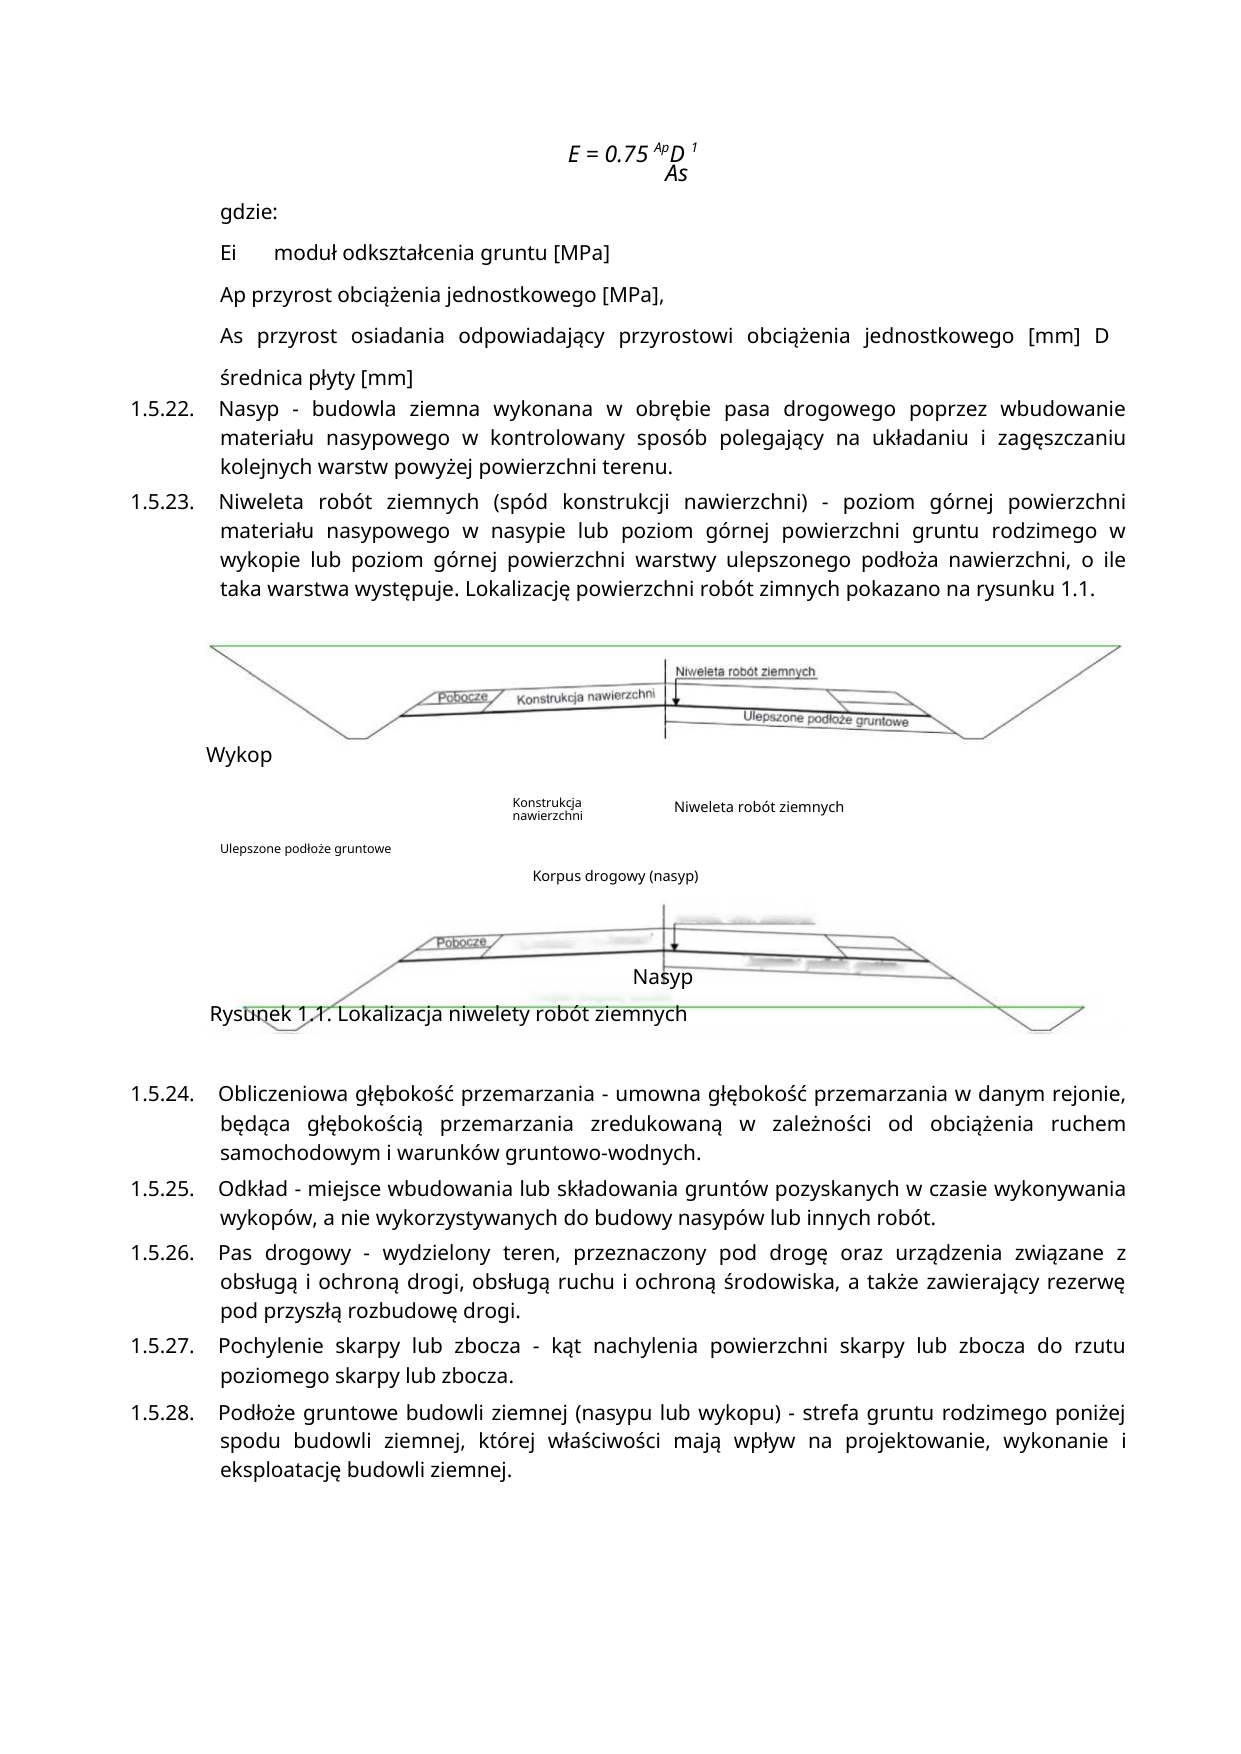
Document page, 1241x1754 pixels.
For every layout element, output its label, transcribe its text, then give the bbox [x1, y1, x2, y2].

list Odkład - miejsce wbudowania lub składowania gruntów pozyskanych w czasie wykonywania wykopów, a nie wykorzystywanych do budowy nasypów lub innych robót. [130, 1173, 1127, 1231]
text Korpus drogowy (nasyp) [532, 870, 1127, 884]
picture [205, 640, 1124, 746]
list Nasyp - budowla ziemna wykonana w obrębie pasa drogowego poprzez wbudowanie materiału nasypowego w kontrolowany sposób polegający na układaniu i zagęszczaniu kolejnych warstw powyżej powierzchni terenu. [130, 393, 1127, 480]
list Pochylenie skarpy lub zbocza - kąt nachylenia powierzchni skarpy lub zbocza do rzutu poziomego skarpy lub zbocza. [130, 1330, 1127, 1390]
text Rysunek 1.1. Lokalizacja niwelety robót ziemnych [209, 1004, 1127, 1025]
list Pas drogowy - wydzielony teren, przeznaczony pod drogę oraz urządzenia związane z obsługą i ochroną drogi, obsługą ruchu i ochroną środowiska, a także zawierający rezerwę pod przyszłą rozbudowę drogi. [130, 1237, 1127, 1324]
list Podłoże gruntowe budowli ziemnej (nasypu lub wykopu) - strefa gruntu rodzimego poniżej spodu budowli ziemnej, której właściwości mają wpływ na projektowanie, wykonanie i eksploatację budowli ziemnej. [130, 1397, 1127, 1484]
text E = 0.75 ApD 1 As [568, 147, 725, 185]
list Obliczeniowa głębokość przemarzania - umowna głębokość przemarzania w danym rejonie, będąca głębokością przemarzania zredukowaną w zależności od obciążenia ruchem samochodowym i warunków gruntowo-wodnych. [130, 1078, 1127, 1167]
text As przyrost osiadania odpowiadający przyrostowi obciążenia jednostkowego [mm] D średnica płyty [mm] [220, 311, 1111, 393]
text Niweleta robót ziemnych [674, 801, 1127, 815]
text Ei moduł odkształcenia gruntu [MPa] [220, 228, 1127, 269]
list Niweleta robót ziemnych (spód konstrukcji nawierzchni) - poziom górnej powierzchni materiału nasypowego w nasypie lub poziom górnej powierzchni gruntu rodzimego w wykopie lub poziom górnej powierzchni warstwy ulepszonego podłoża nawierzchni, o ile taka warstwa występuje. Lokalizację powierzchni robót zimnych pokazano na rysunku 1.1. [130, 487, 1127, 602]
picture [204, 900, 1122, 1034]
text Ulepszone podłoże gruntowe [220, 822, 1127, 856]
text Nasyp [632, 968, 1127, 989]
text Ap przyrost obciążenia jednostkowego [MPa], [220, 269, 1127, 311]
text gdzie: [220, 186, 1127, 228]
